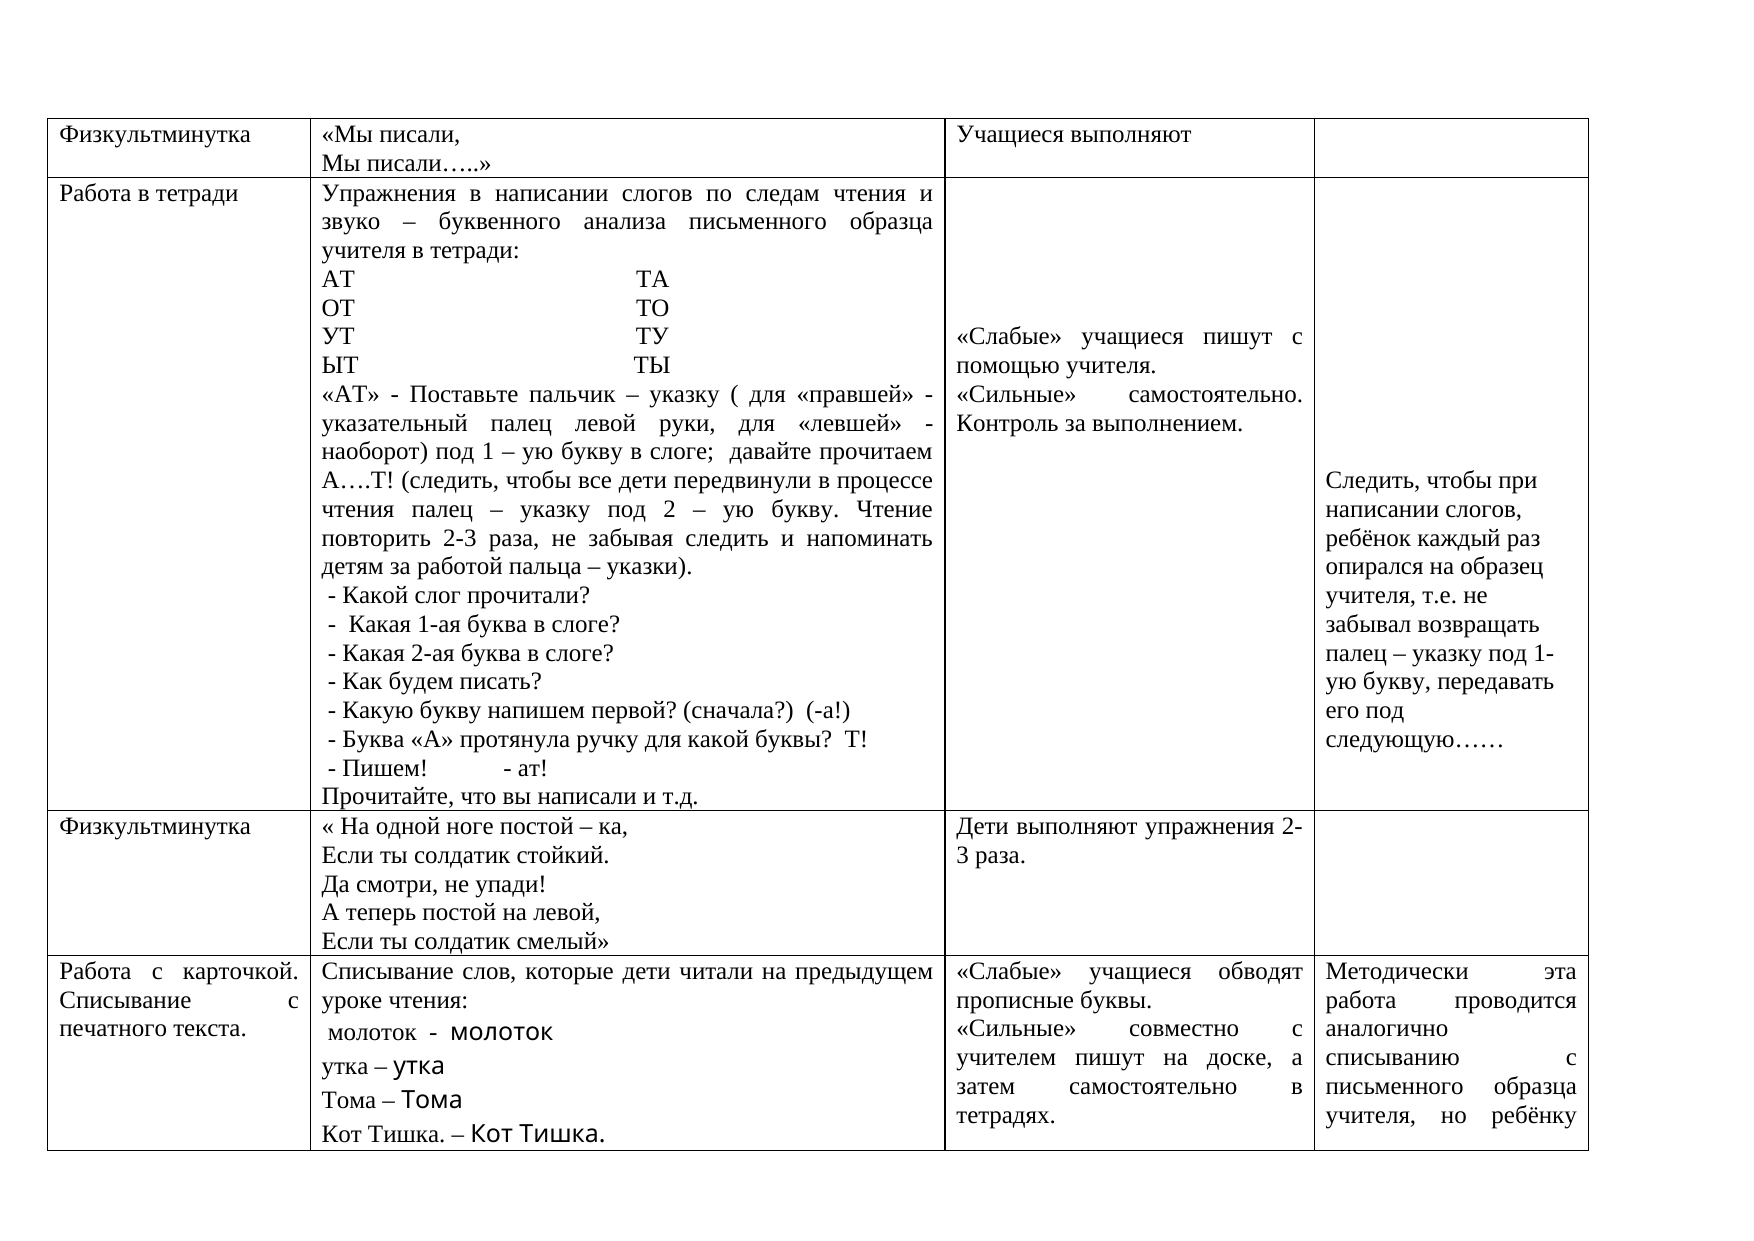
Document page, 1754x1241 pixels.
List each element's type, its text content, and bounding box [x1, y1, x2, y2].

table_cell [1315, 956, 1588, 1150]
table_cell Физкультминутка [48, 119, 310, 177]
table_cell [1315, 811, 1588, 955]
table_cell « На одной ноге постой – ка, Если ты солдатик стойкий. Да смотри, не упади! А теперь постой на левой, Если ты солдатик смелый» [311, 811, 944, 955]
table_cell Учащиеся выполняют [946, 119, 1314, 177]
table_cell Следить, чтобы при написании слогов, ребёнок каждый раз опирался на образец учителя, т.е. не забывал возвращать палец – указку под 1-ую букву, передавать его под следующую…… [1315, 178, 1588, 810]
table_cell Работа в тетради [48, 178, 310, 810]
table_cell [946, 956, 1314, 1150]
table_cell «Слабые» учащиеся пишут с помощью учителя. «Сильные» самостоятельно. Контроль за выполнением. [946, 178, 1314, 810]
table_cell Упражнения в написании слогов по следам чтения и звуко – буквенного анализа письменного образца учителя в тетради: АТ ТА ОТ ТО УТ ТУ ЫТ ТЫ «АТ» - Поставьте пальчик – указку ( для «правшей» -указательный палец левой руки, для «левшей» - наоборот) под 1 – ую букву в слоге; давайте прочитаем А….Т! (следить, чтобы все дети передвинули в процессе чтения палец – указку под 2 – ую букву. Чтение повторить 2-3 раза, не забывая следить и напоминать детям за работой пальца – указки). - Какой слог прочитали? - Какая 1-ая буква в слоге? - Какая 2-ая буква в слоге? - Как будем писать? - Какую букву напишем первой? (сначала?) (-а!) - Буква «А» протянула ручку для какой буквы? Т! - Пишем! - ат! Прочитайте, что вы написали и т.д. [311, 178, 944, 810]
table_cell Дети выполняют упражнения 2-3 раза. [946, 811, 1314, 955]
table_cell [48, 956, 310, 1150]
table_cell Физкультминутка [48, 811, 310, 955]
table_cell «Мы писали, Мы писали…..» [311, 119, 944, 177]
table_cell [1315, 119, 1588, 177]
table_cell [311, 956, 944, 1150]
